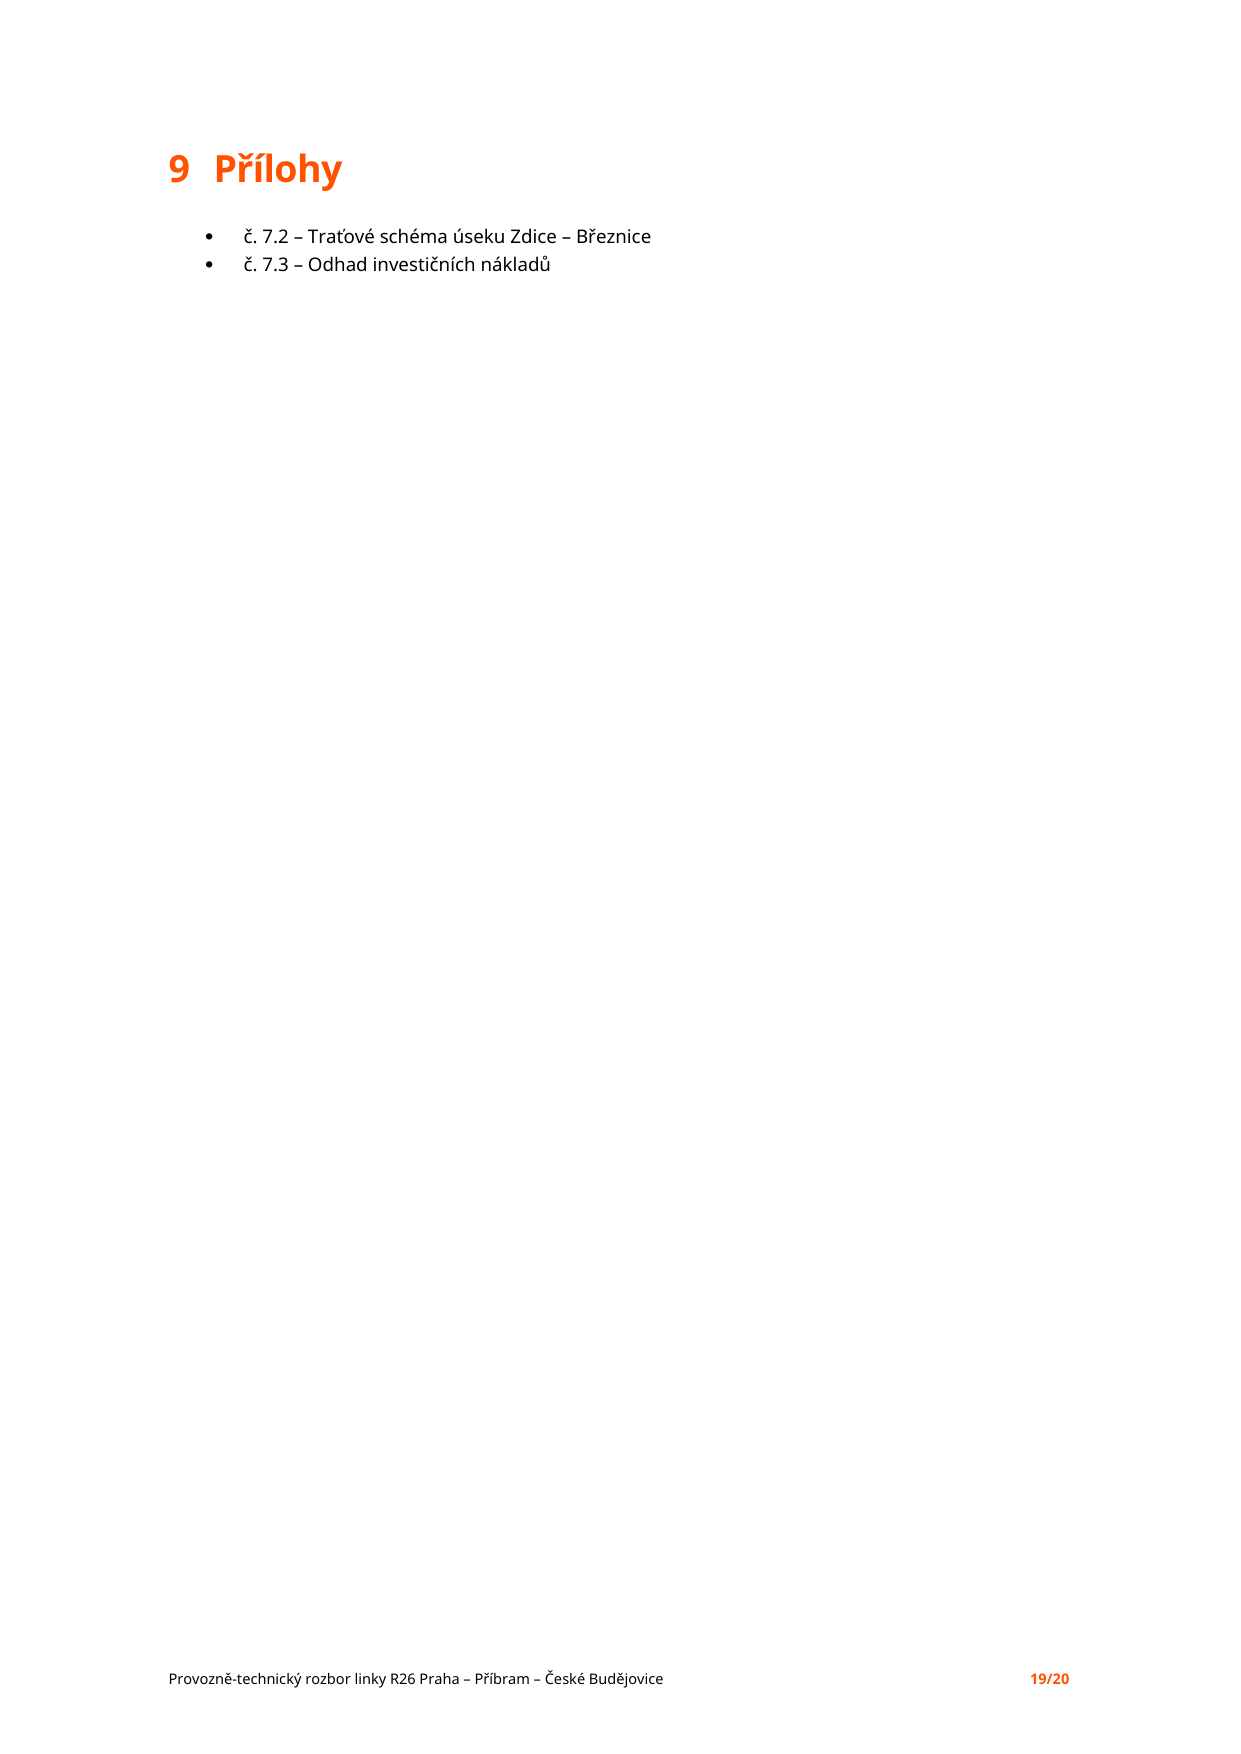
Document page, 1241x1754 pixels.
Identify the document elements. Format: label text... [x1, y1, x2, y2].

subtitle Přílohy [168, 143, 1072, 194]
list č. 7.2 – Traťové schéma úseku Zdice – Březnice [206, 224, 1072, 249]
list č. 7.3 – Odhad investičních nákladů [206, 252, 1072, 277]
